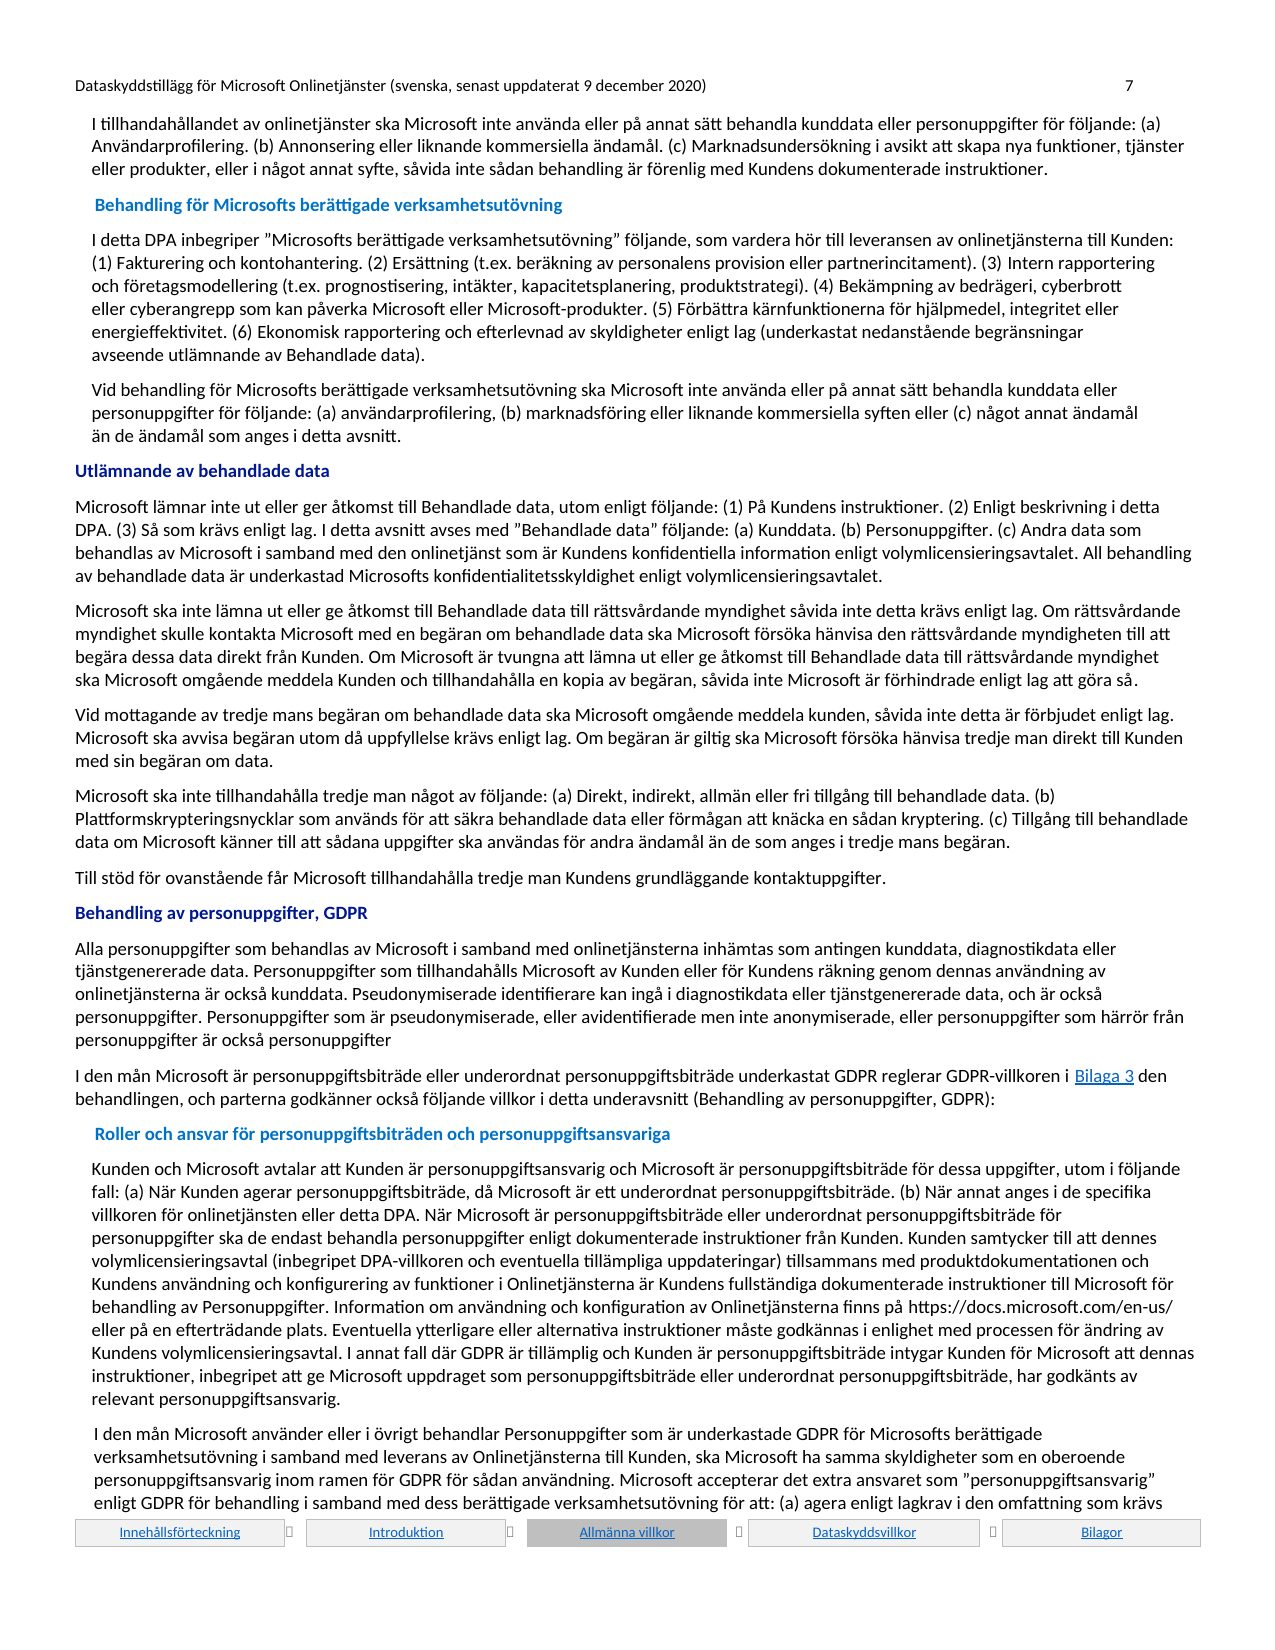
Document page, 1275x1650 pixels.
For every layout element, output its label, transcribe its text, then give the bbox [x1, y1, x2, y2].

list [94, 1422, 1200, 1514]
list Till stöd för ovanstående får Microsoft tillhandahålla tredje man Kundens grundläggande kontaktuppgifter. [75, 866, 1200, 889]
list Microsoft lämnar inte ut eller ger åtkomst till Behandlade data, utom enligt följande: (1) På Kundens instruktioner. (2) Enligt beskrivning i detta DPA. (3) Så som krävs enligt lag. I detta avsnitt avses med ”Behandlade data” följande: (a) Kunddata. (b) Personuppgifter. (c) Andra data som behandlas av Microsoft i samband med den onlinetjänst som är Kundens konfidentiella information enligt volymlicensieringsavtalet. All behandling av behandlade data är underkastad Microsofts konfidentialitetsskyldighet enligt volymlicensieringsavtalet. [75, 495, 1200, 587]
subtitle Behandling av personuppgifter, GDPR [75, 901, 1200, 924]
list Behandling för Microsofts berättigade verksamhetsutövning [94, 193, 1200, 216]
list Roller och ansvar för personuppgiftsbiträden och personuppgiftsansvariga [94, 1122, 1200, 1145]
list Vid behandling för Microsofts berättigade verksamhetsutövning ska Microsoft inte använda eller på annat sätt behandla kunddata eller personuppgifter för följande: (a) användarprofilering, (b) marknadsföring eller liknande kommersiella syften eller (c) något annat ändamål än de ändamål som anges i detta avsnitt. [91, 378, 1200, 447]
subtitle Utlämnande av behandlade data [75, 460, 1200, 483]
list Microsoft ska inte lämna ut eller ge åtkomst till Behandlade data till rättsvårdande myndighet såvida inte detta krävs enligt lag. Om rättsvårdande myndighet skulle kontakta Microsoft med en begäran om behandlade data ska Microsoft försöka hänvisa den rättsvårdande myndigheten till att begära dessa data direkt från Kunden. Om Microsoft är tvungna att lämna ut eller ge åtkomst till Behandlade data till rättsvårdande myndighet ska Microsoft omgående meddela Kunden och tillhandahålla en kopia av begäran, såvida inte Microsoft är förhindrade enligt lag att göra så. [75, 599, 1200, 691]
list Microsoft ska inte tillhandahålla tredje man något av följande: (a) Direkt, indirekt, allmän eller fri tillgång till behandlade data. (b) Plattformskrypteringsnycklar som används för att säkra behandlade data eller förmågan att knäcka en sådan kryptering. (c) Tillgång till behandlade data om Microsoft känner till att sådana uppgifter ska användas för andra ändamål än de som anges i tredje mans begäran. [75, 785, 1200, 853]
list Alla personuppgifter som behandlas av Microsoft i samband med onlinetjänsterna inhämtas som antingen kunddata, diagnostikdata eller tjänstgenererade data. Personuppgifter som tillhandahålls Microsoft av Kunden eller för Kundens räkning genom dennas användning av onlinetjänsterna är också kunddata. Pseudonymiserade identifierare kan ingå i diagnostikdata eller tjänstgenererade data, och är också personuppgifter. Personuppgifter som är pseudonymiserade, eller avidentifierade men inte anonymiserade, eller personuppgifter som härrör från personuppgifter är också personuppgifter [75, 937, 1200, 1051]
list Vid mottagande av tredje mans begäran om behandlade data ska Microsoft omgående meddela kunden, såvida inte detta är förbjudet enligt lag. Microsoft ska avvisa begäran utom då uppfyllelse krävs enligt lag. Om begäran är giltig ska Microsoft försöka hänvisa tredje man direkt till Kunden med sin begäran om data. [75, 703, 1200, 772]
list Kunden och Microsoft avtalar att Kunden är personuppgiftsansvarig och Microsoft är personuppgiftsbiträde för dessa uppgifter, utom i följande fall: (a) När Kunden agerar personuppgiftsbiträde, då Microsoft är ett underordnat personuppgiftsbiträde. (b) När annat anges i de specifika villkoren för onlinetjänsten eller detta DPA. När Microsoft är personuppgiftsbiträde eller underordnat personuppgiftsbiträde för personuppgifter ska de endast behandla personuppgifter enligt dokumenterade instruktioner från Kunden. Kunden samtycker till att dennes volymlicensieringsavtal (inbegripet DPA-villkoren och eventuella tillämpliga uppdateringar) tillsammans med produktdokumentationen och Kundens användning och konfigurering av funktioner i Onlinetjänsterna är Kundens fullständiga dokumenterade instruktioner till Microsoft för behandling av Personuppgifter. Information om användning och konfiguration av Onlinetjänsterna finns på https://docs.microsoft.com/en-us/ eller på en efterträdande plats. Eventuella ytterligare eller alternativa instruktioner måste godkännas i enlighet med processen för ändring av Kundens volymlicensieringsavtal. I annat fall där GDPR är tillämplig och Kunden är personuppgiftsbiträde intygar Kunden för Microsoft att dennas instruktioner, inbegripet att ge Microsoft uppdraget som personuppgiftsbiträde eller underordnat personuppgiftsbiträde, har godkänts av relevant personuppgiftsansvarig. [91, 1158, 1200, 1410]
list I den mån Microsoft är personuppgiftsbiträde eller underordnat personuppgiftsbiträde underkastat GDPR reglerar GDPR-villkoren i Bilaga 3 den behandlingen, och parterna godkänner också följande villkor i detta underavsnitt (Behandling av personuppgifter, GDPR): [75, 1064, 1200, 1110]
list I tillhandahållandet av onlinetjänster ska Microsoft inte använda eller på annat sätt behandla kunddata eller personuppgifter för följande: (a) Användarprofilering. (b) Annonsering eller liknande kommersiella ändamål. (c) Marknadsundersökning i avsikt att skapa nya funktioner, tjänster eller produkter, eller i något annat syfte, såvida inte sådan behandling är förenlig med Kundens dokumenterade instruktioner. [91, 112, 1200, 181]
list I detta DPA inbegriper ”Microsofts berättigade verksamhetsutövning” följande, som vardera hör till leveransen av onlinetjänsterna till Kunden: (1) Fakturering och kontohantering. (2) Ersättning (t.ex. beräkning av personalens provision eller partnerincitament). (3) Intern rapportering och företagsmodellering (t.ex. prognostisering, intäkter, kapacitetsplanering, produktstrategi). (4) Bekämpning av bedrägeri, cyberbrott eller cyberangrepp som kan påverka Microsoft eller Microsoft-produkter. (5) Förbättra kärnfunktionerna för hjälpmedel, integritet eller energieffektivitet. (6) Ekonomisk rapportering och efterlevnad av skyldigheter enligt lag (underkastat nedanstående begränsningar avseende utlämnande av Behandlade data). [91, 228, 1200, 366]
